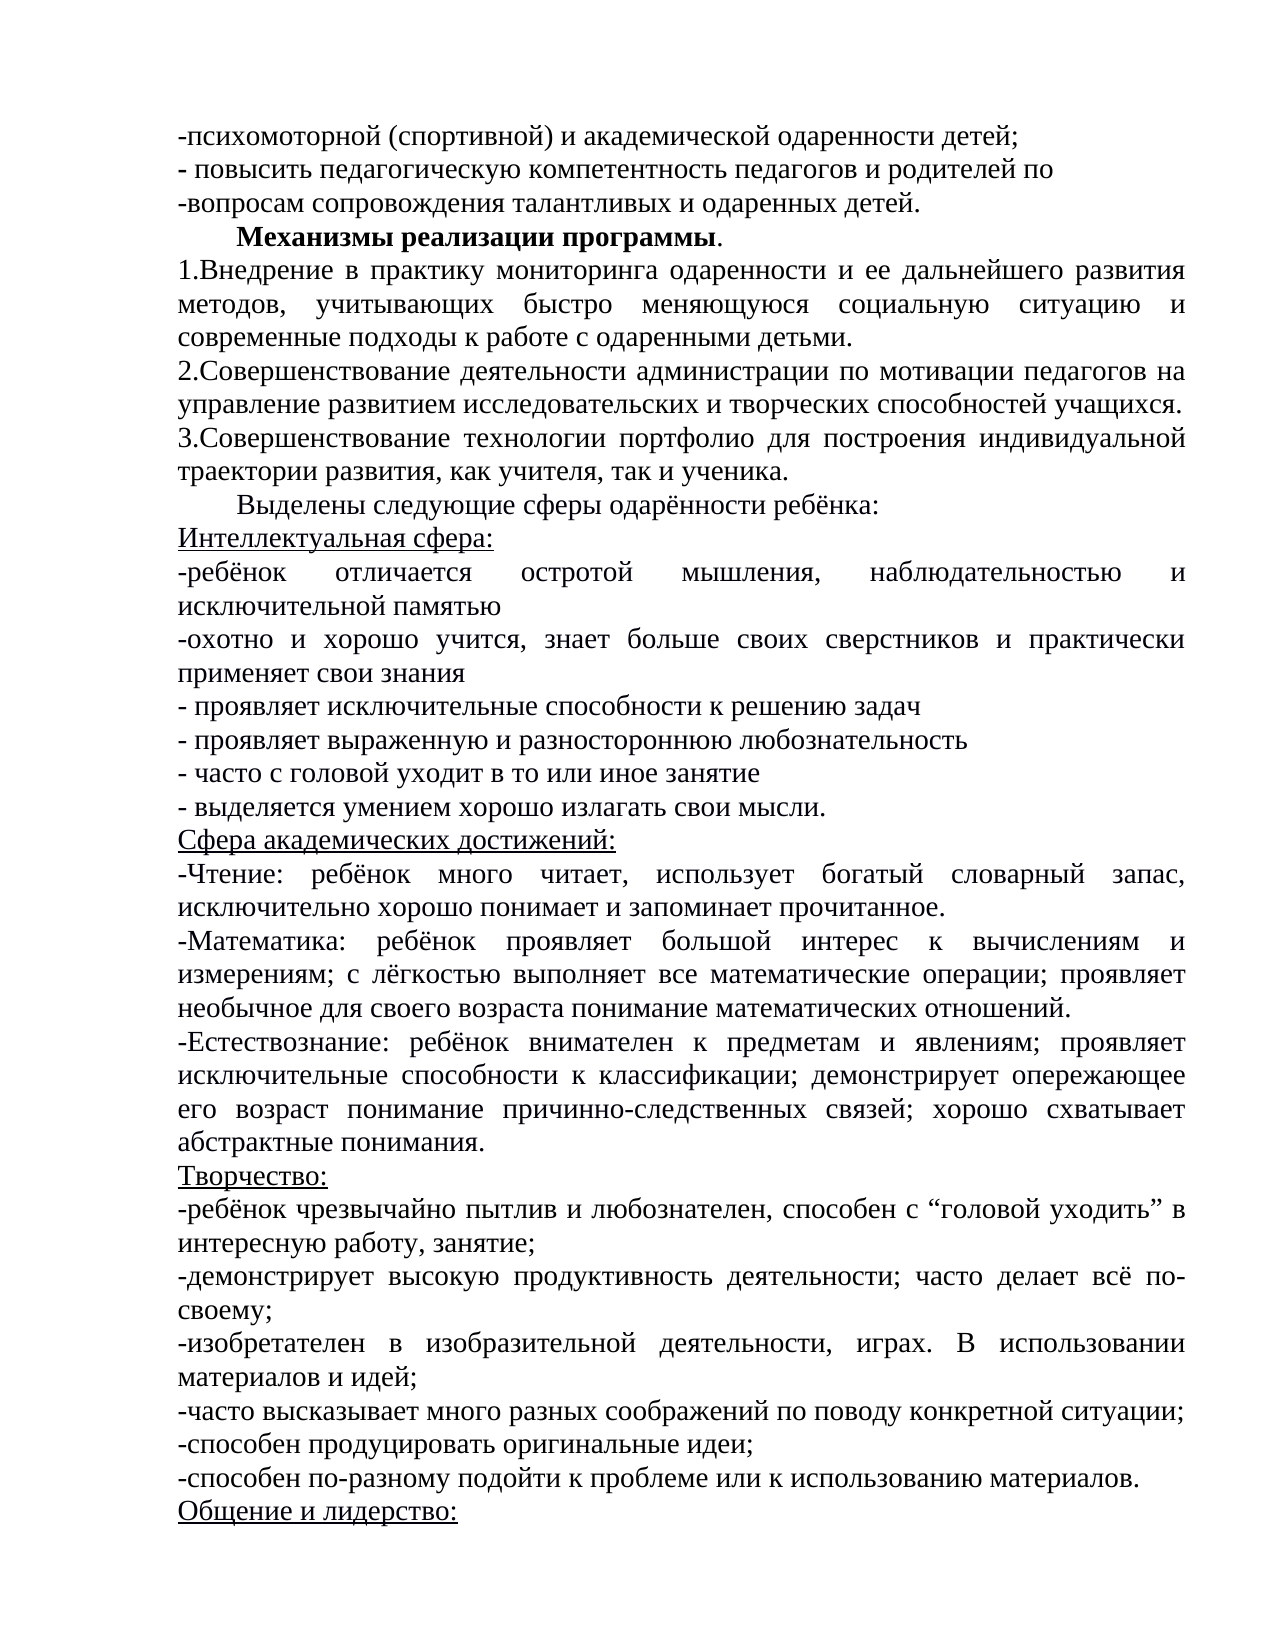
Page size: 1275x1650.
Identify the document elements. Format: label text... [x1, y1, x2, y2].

text Творчество: [177, 1158, 1186, 1191]
text - проявляет исключительные способности к решению задач [177, 688, 1186, 722]
text 1.Внедрение в практику мониторинга одаренности и ее дальнейшего развития методов, учитывающих быстро меняющуюся социальную ситуацию и современные подходы к работе с одаренными детьми. [177, 252, 1186, 353]
text - выделяется умением хорошо излагать свои мысли. [177, 789, 1186, 822]
text -охотно и хорошо учится, знает больше своих сверстников и практически применяет свои знания [177, 621, 1186, 688]
text Сфера академических достижений: [177, 822, 1186, 856]
text -демонстрирует высокую продуктивность деятельности; часто делает всё по-своему; [177, 1258, 1186, 1326]
text -психомоторной (спортивной) и академической одаренности детей; [177, 118, 1186, 152]
text 3.Совершенствование технологии портфолио для построения индивидуальной траектории развития, как учителя, так и ученика. [177, 420, 1186, 487]
text - проявляет выраженную и разностороннюю любознательность [177, 722, 1186, 755]
text - часто с головой уходит в то или иное занятие [177, 755, 1186, 789]
text -изобретателен в изобразительной деятельности, играх. В использовании материалов и идей; [177, 1326, 1186, 1393]
text -Математика: ребёнок проявляет большой интерес к вычислениям и измерениям; c лёгкостью выполняет все математические операции; проявляет необычное для своего возраста понимание математических отношений. [177, 923, 1186, 1024]
text 2.Совершенствование деятельности администрации по мотивации педагогов на управление развитием исследовательских и творческих способностей учащихся. [177, 353, 1186, 420]
text Общение и лидерство: [177, 1493, 1186, 1527]
text -способен продуцировать оригинальные идеи; [177, 1426, 1186, 1460]
text -ребёнок чрезвычайно пытлив и любознателен, способен с “головой уходить” в интересную работу, занятие; [177, 1191, 1186, 1258]
text Выделены следующие сферы одарённости ребёнка: [177, 487, 1186, 521]
text Механизмы реализации программы. [177, 219, 1186, 252]
text -вопросам сопровождения талантливых и одаренных детей. [177, 185, 1186, 219]
text -способен по-разному подойти к проблеме или к использованию материалов. [177, 1460, 1186, 1493]
text - повысить педагогическую компетентность педагогов и родителей по [177, 152, 1186, 185]
text -часто высказывает много разных соображений по поводу конкретной ситуации; [177, 1393, 1186, 1426]
text -Естествознание: ребёнок внимателен к предметам и явлениям; проявляет исключительные способности к классификации; демонстрирует опережающее его возраст понимание причинно-следственных связей; хорошо схватывает абстрактные понимания. [177, 1024, 1186, 1158]
text Интеллектуальная сфера: [177, 521, 1186, 554]
text -Чтение: ребёнок много читает, использует богатый словарный запас, исключительно хорошо понимает и запоминает прочитанное. [177, 856, 1186, 923]
text -ребёнок отличается остротой мышления, наблюдательностью и исключительной памятью [177, 554, 1186, 621]
